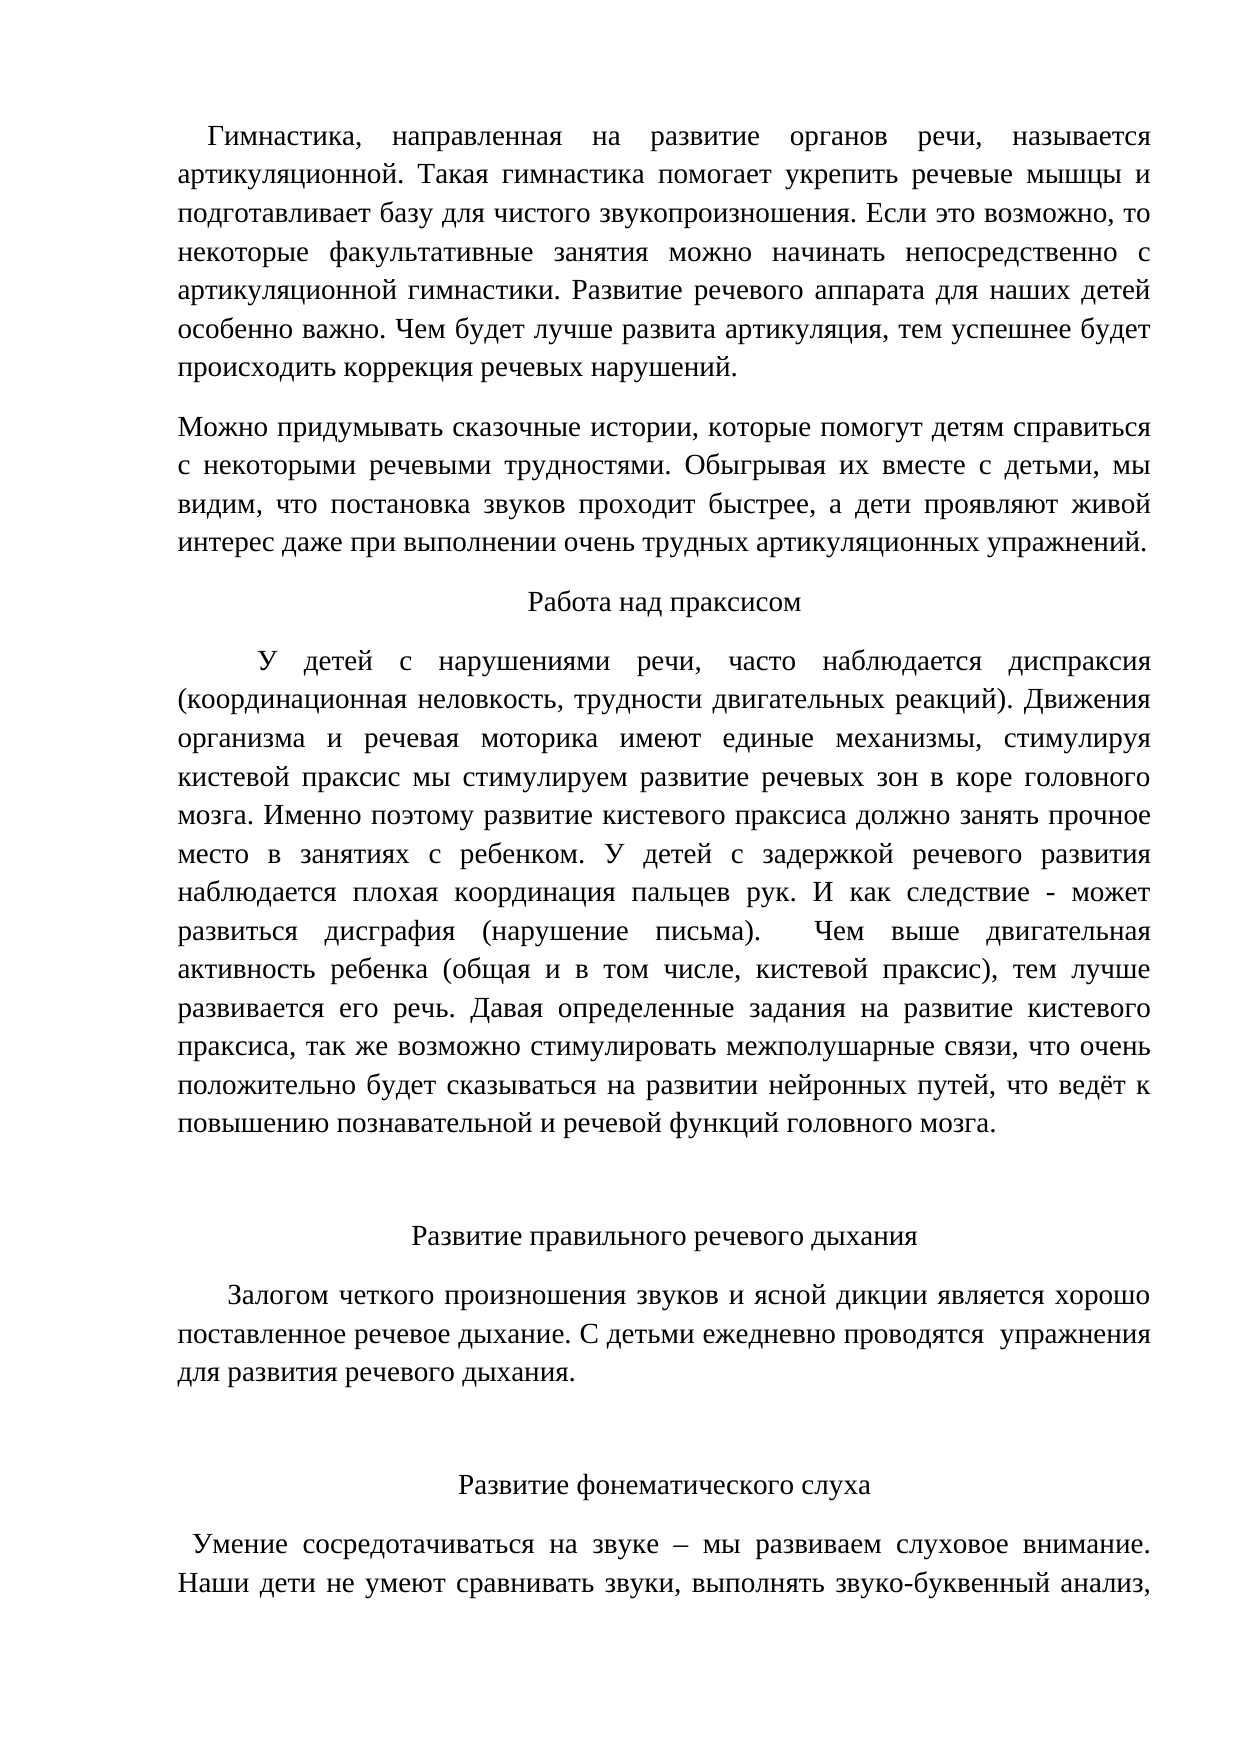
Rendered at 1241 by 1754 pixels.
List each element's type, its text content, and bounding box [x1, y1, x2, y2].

text Можно придумывать сказочные истории, которые помогут детям справиться с некоторыми речевыми трудностями. Обыгрывая их вместе с детьми, мы видим, что постановка звуков проходит быстрее, а дети проявляют живой интерес даже при выполнении очень трудных артикуляционных упражнений. [177, 409, 1152, 558]
text Развитие правильного речевого дыхания [177, 1218, 1152, 1252]
text У детей с нарушениями речи, часто наблюдается диспраксия (координационная неловкость, трудности двигательных реакций). Движения организма и речевая моторика имеют единые механизмы, стимулируя кистевой праксис мы стимулируем развитие речевых зон в коре головного мозга. Именно поэтому развитие кистевого праксиса должно занять прочное место в занятиях с ребенком. У детей с задержкой речевого развития наблюдается плохая координация пальцев рук. И как следствие - может развиться дисграфия (нарушение письма). Чем выше двигательная активность ребенка (общая и в том числе, кистевой праксис), тем лучше развивается его речь. Давая определенные задания на развитие кистевого праксиса, так же возможно стимулировать межполушарные связи, что очень положительно будет сказываться на развитии нейронных путей, что ведёт к повышению познавательной и речевой функций головного мозга. [177, 643, 1152, 1139]
text Развитие фонематического слуха [177, 1467, 1152, 1500]
text Гимнастика, направленная на развитие органов речи, называется артикуляционной. Такая гимнастика помогает укрепить речевые мышцы и подготавливает базу для чистого звукопроизношения. Если это возможно, то некоторые факультативные занятия можно начинать непосредственно с артикуляционной гимнастики. Развитие речевого аппарата для наших детей особенно важно. Чем будет лучше развита артикуляция, тем успешнее будет происходить коррекция речевых нарушений. [177, 118, 1152, 383]
text Залогом четкого произношения звуков и ясной дикции является хорошо поставленное речевое дыхание. С детьми ежедневно проводятся упражнения для развития речевого дыхания. [177, 1277, 1152, 1388]
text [177, 1526, 1152, 1598]
text Работа над праксисом [177, 584, 1152, 617]
